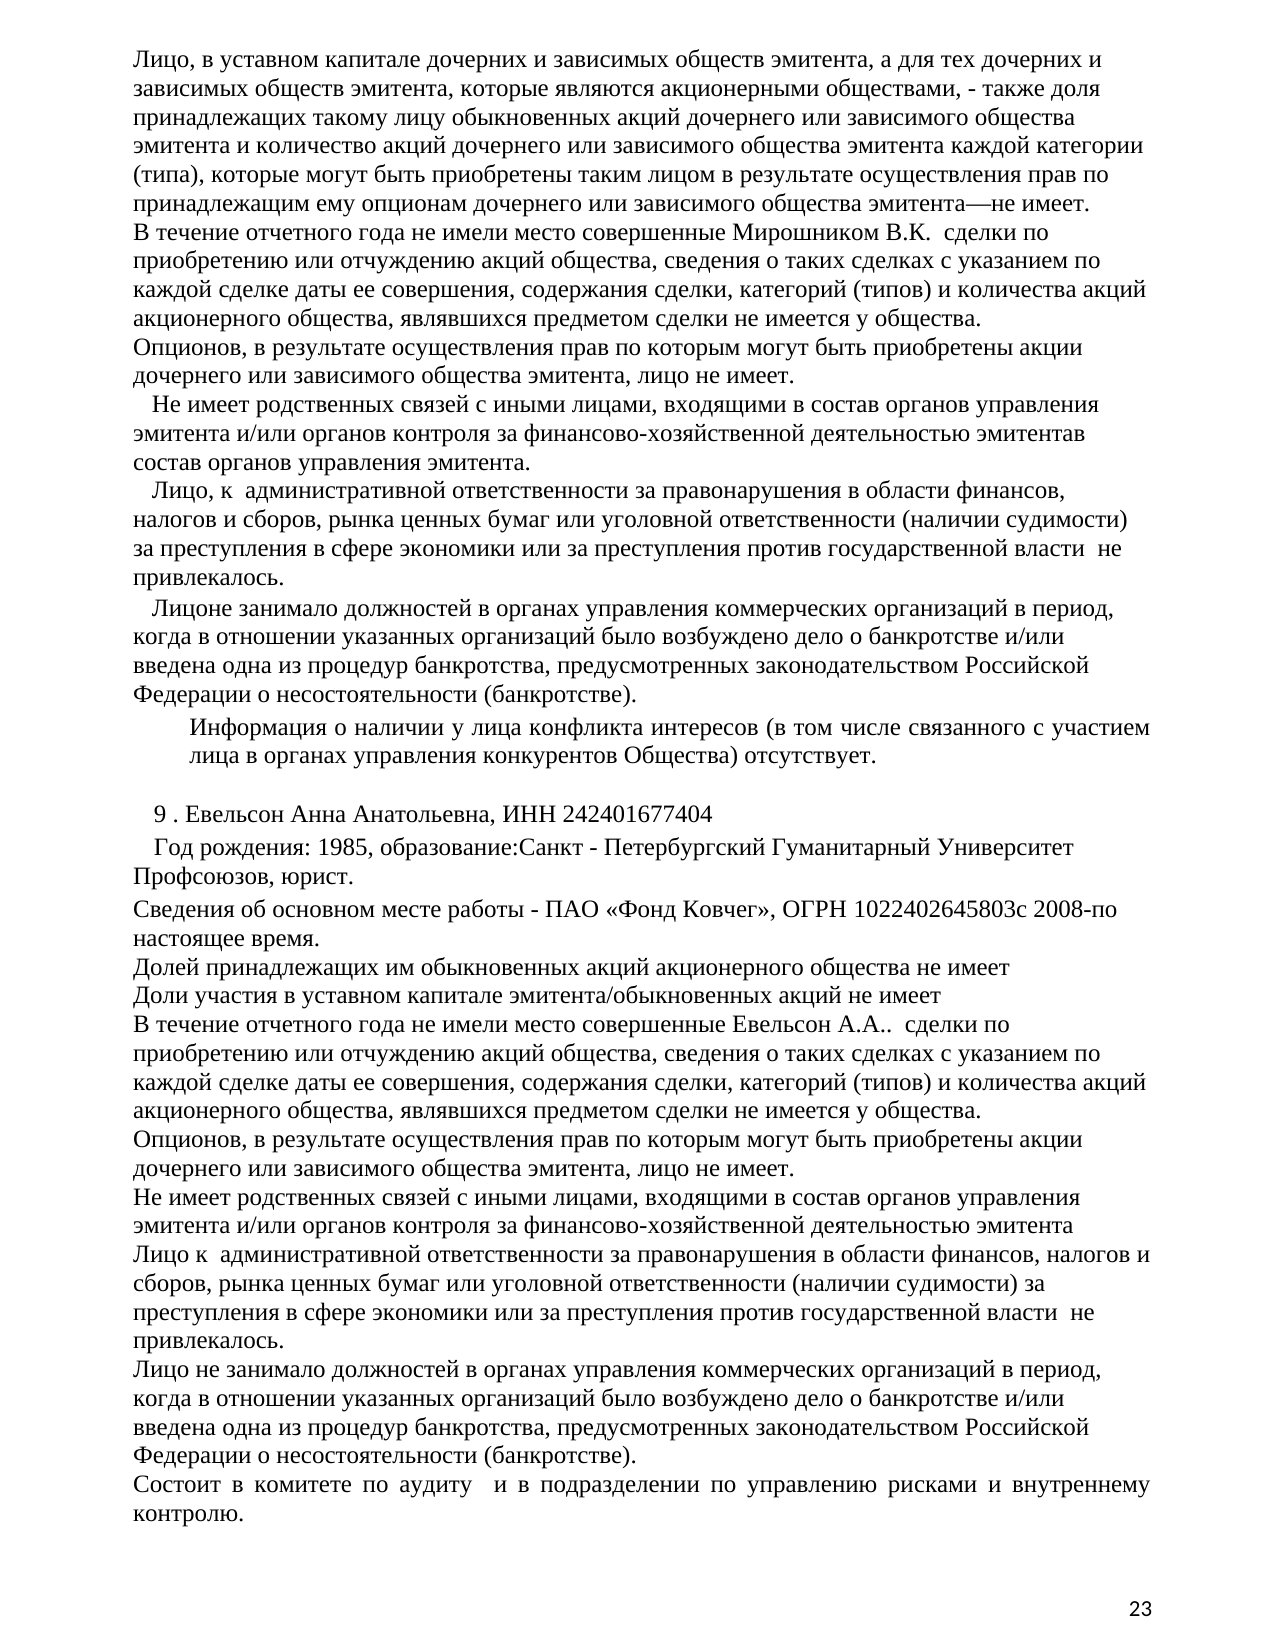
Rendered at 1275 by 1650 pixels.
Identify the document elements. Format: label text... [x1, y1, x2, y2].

text Год рождения: 1985, образование:Санкт - Петербургский Гуманитарный Университет Профсоюзов, юрист. [133, 832, 1152, 890]
text Лицо не занимало должностей в органах управления коммерческих организаций в период, когда в отношении указанных организаций было возбуждено дело о банкротстве и/или введена одна из процедур банкротства, предусмотренных законодательством Российской Федерации о несостоятельности (банкротстве). [133, 1354, 1152, 1469]
text Информация о наличии у лица конфликта интересов (в том числе связанного с участием лица в органах управления конкурентов Общества) отсутствует. [189, 712, 1152, 769]
text Не имеет родственных связей с иными лицами, входящими в состав органов управления эмитента и/или органов контроля за финансово-хозяйственной деятельностью эмитентав состав органов управления эмитента. [133, 389, 1152, 476]
text Долей принадлежащих им обыкновенных акций акционерного общества не имеет [133, 952, 1152, 980]
text Доли участия в уставном капитале эмитента/обыкновенных акций не имеет [133, 980, 1152, 1009]
text В течение отчетного года не имели место совершенные Евельсон А.А.. сделки по приобретению или отчуждению акций общества, сведения о таких сделках с указанием по каждой сделке даты ее совершения, содержания сделки, категорий (типов) и количества акций акционерного общества, являвшихся предметом сделки не имеется у общества. [133, 1009, 1152, 1124]
text Лицо, к административной ответственности за правонарушения в области финансов, налогов и сборов, рынка ценных бумаг или уголовной ответственности (наличии судимости) за преступления в сфере экономики или за преступления против государственной власти не привлекалось. [133, 476, 1152, 591]
text Опционов, в результате осуществления прав по которым могут быть приобретены акции дочернего или зависимого общества эмитента, лицо не имеет. [133, 332, 1152, 389]
text Состоит в комитете по аудиту и в подразделении по управлению рисками и внутреннему контролю. [133, 1469, 1152, 1527]
text Лицоне занимало должностей в органах управления коммерческих организаций в период, когда в отношении указанных организаций было возбуждено дело о банкротстве и/или введена одна из процедур банкротства, предусмотренных законодательством Российской Федерации о несостоятельности (банкротстве). [133, 593, 1152, 708]
text Не имеет родственных связей с иными лицами, входящими в состав органов управления эмитента и/или органов контроля за финансово-хозяйственной деятельностью эмитента [133, 1182, 1152, 1239]
text В течение отчетного года не имели место совершенные Мирошником В.К. сделки по приобретению или отчуждению акций общества, сведения о таких сделках с указанием по каждой сделке даты ее совершения, содержания сделки, категорий (типов) и количества акций акционерного общества, являвшихся предметом сделки не имеется у общества. [133, 217, 1152, 332]
text Лицо к административной ответственности за правонарушения в области финансов, налогов и сборов, рынка ценных бумаг или уголовной ответственности (наличии судимости) за преступления в сфере экономики или за преступления против государственной власти не привлекалось. [133, 1239, 1152, 1354]
text 9 . Евельсон Анна Анатольевна, ИНН 242401677404 [154, 799, 1152, 828]
text Лицо, в уставном капитале дочерних и зависимых обществ эмитента, а для тех дочерних и зависимых обществ эмитента, которые являются акционерными обществами, - также доля принадлежащих такому лицу обыкновенных акций дочернего или зависимого общества эмитента и количество акций дочернего или зависимого общества эмитента каждой категории (типа), которые могут быть приобретены таким лицом в результате осуществления прав по принадлежащим ему опционам дочернего или зависимого общества эмитента—не имеет. [133, 44, 1152, 217]
text Опционов, в результате осуществления прав по которым могут быть приобретены акции дочернего или зависимого общества эмитента, лицо не имеет. [133, 1124, 1152, 1182]
text Сведения об основном месте работы - ПАО «Фонд Ковчег», ОГРН 1022402645803с 2008-по настоящее время. [133, 894, 1152, 952]
